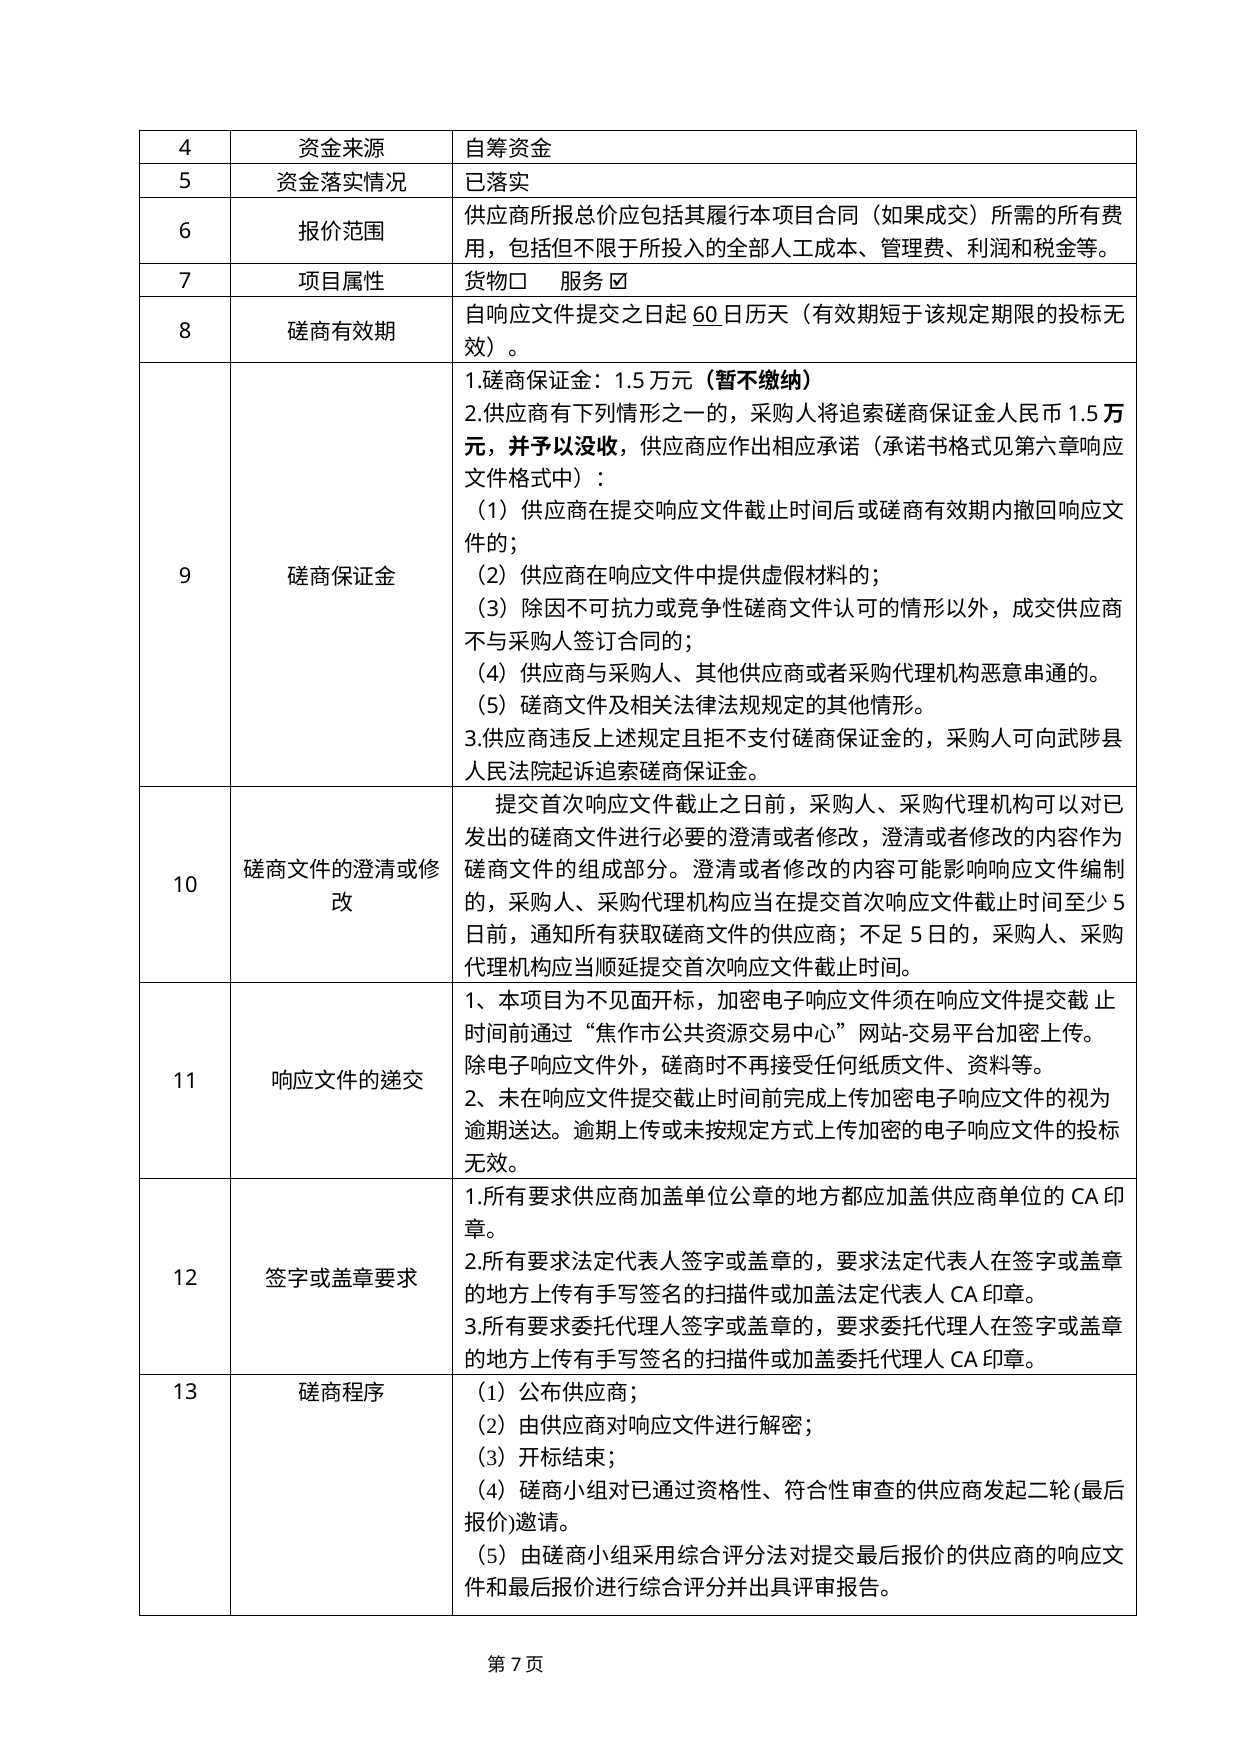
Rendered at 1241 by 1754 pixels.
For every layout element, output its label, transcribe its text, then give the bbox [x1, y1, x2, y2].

table_cell 资金来源 [231, 131, 452, 163]
table_cell 6 [140, 198, 230, 263]
table_cell 磋商程序 [231, 1375, 452, 1615]
table_cell 7 [140, 264, 230, 296]
table_cell 磋商保证金 [231, 363, 452, 786]
table_cell 1.磋商保证金：1.5万元（暂不缴纳） 2.供应商有下列情形之一的，采购人将追索磋商保证金人民币1.5万元，并予以没收，供应商应作出相应承诺（承诺书格式见第六章响应文件格式中）： （1）供应商在提交响应文件截止时间后或磋商有效期内撤回响应文件的； （2）供应商在响应文件中提供虚假材料的； （3）除因不可抗力或竞争性磋商文件认可的情形以外，成交供应商不与采购人签订合同的； （4）供应商与采购人、其他供应商或者采购代理机构恶意串通的。 （5）磋商文件及相关法律法规规定的其他情形。 3.供应商违反上述规定且拒不支付磋商保证金的，采购人可向武陟县人民法院起诉追索磋商保证金。 [453, 363, 1136, 786]
table_cell 4 [140, 131, 230, 163]
table_cell 报价范围 [231, 198, 452, 263]
table_cell 自筹资金 [453, 131, 1136, 163]
table_cell 1.所有要求供应商加盖单位公章的地方都应加盖供应商单位的CA印章。 2.所有要求法定代表人签字或盖章的，要求法定代表人在签字或盖章的地方上传有手写签名的扫描件或加盖法定代表人CA印章。 3.所有要求委托代理人签字或盖章的，要求委托代理人在签字或盖章的地方上传有手写签名的扫描件或加盖委托代理人CA印章。 [453, 1179, 1136, 1374]
table_cell 自响应文件提交之日起60日历天（有效期短于该规定期限的投标无效）。 [453, 297, 1136, 362]
table_cell 11 [140, 983, 230, 1178]
table_cell 货物 服务 [453, 264, 1136, 296]
table_cell 1、本项目为不见面开标，加密电子响应文件须在响应文件提交截 止时间前通过“焦作市公共资源交易中心”网站-交易平台加密上传。除电子响应文件外，磋商时不再接受任何纸质文件、资料等。 2、未在响应文件提交截止时间前完成上传加密电子响应文件的视为逾期送达。逾期上传或未按规定方式上传加密的电子响应文件的投标无效。 [453, 983, 1136, 1178]
table_cell 签字或盖章要求 [231, 1179, 452, 1374]
table_cell 项目属性 [231, 264, 452, 296]
table_cell 9 [140, 363, 230, 786]
table_cell 提交首次响应文件截止之日前，采购人、采购代理机构可以对已发出的磋商文件进行必要的澄清或者修改，澄清或者修改的内容作为磋商文件的组成部分。澄清或者修改的内容可能影响响应文件编制的，采购人、采购代理机构应当在提交首次响应文件截止时间至少5日前，通知所有获取磋商文件的供应商；不足5日的，采购人、采购代理机构应当顺延提交首次响应文件截止时间。 [453, 787, 1136, 982]
table_cell 5 [140, 164, 230, 197]
table_cell 磋商有效期 [231, 297, 452, 362]
table_cell 供应商所报总价应包括其履行本项目合同（如果成交）所需的所有费用，包括但不限于所投入的全部人工成本、管理费、利润和税金等。 [453, 198, 1136, 263]
table_cell 13 [140, 1375, 230, 1615]
table_cell 12 [140, 1179, 230, 1374]
table_cell 响应文件的递交 [231, 983, 452, 1178]
table_cell 已落实 [453, 164, 1136, 197]
table_cell 资金落实情况 [231, 164, 452, 197]
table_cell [453, 1375, 1136, 1615]
table_cell 10 [140, 787, 230, 982]
table_cell 8 [140, 297, 230, 362]
table_cell 磋商文件的澄清或修改 [231, 787, 452, 982]
